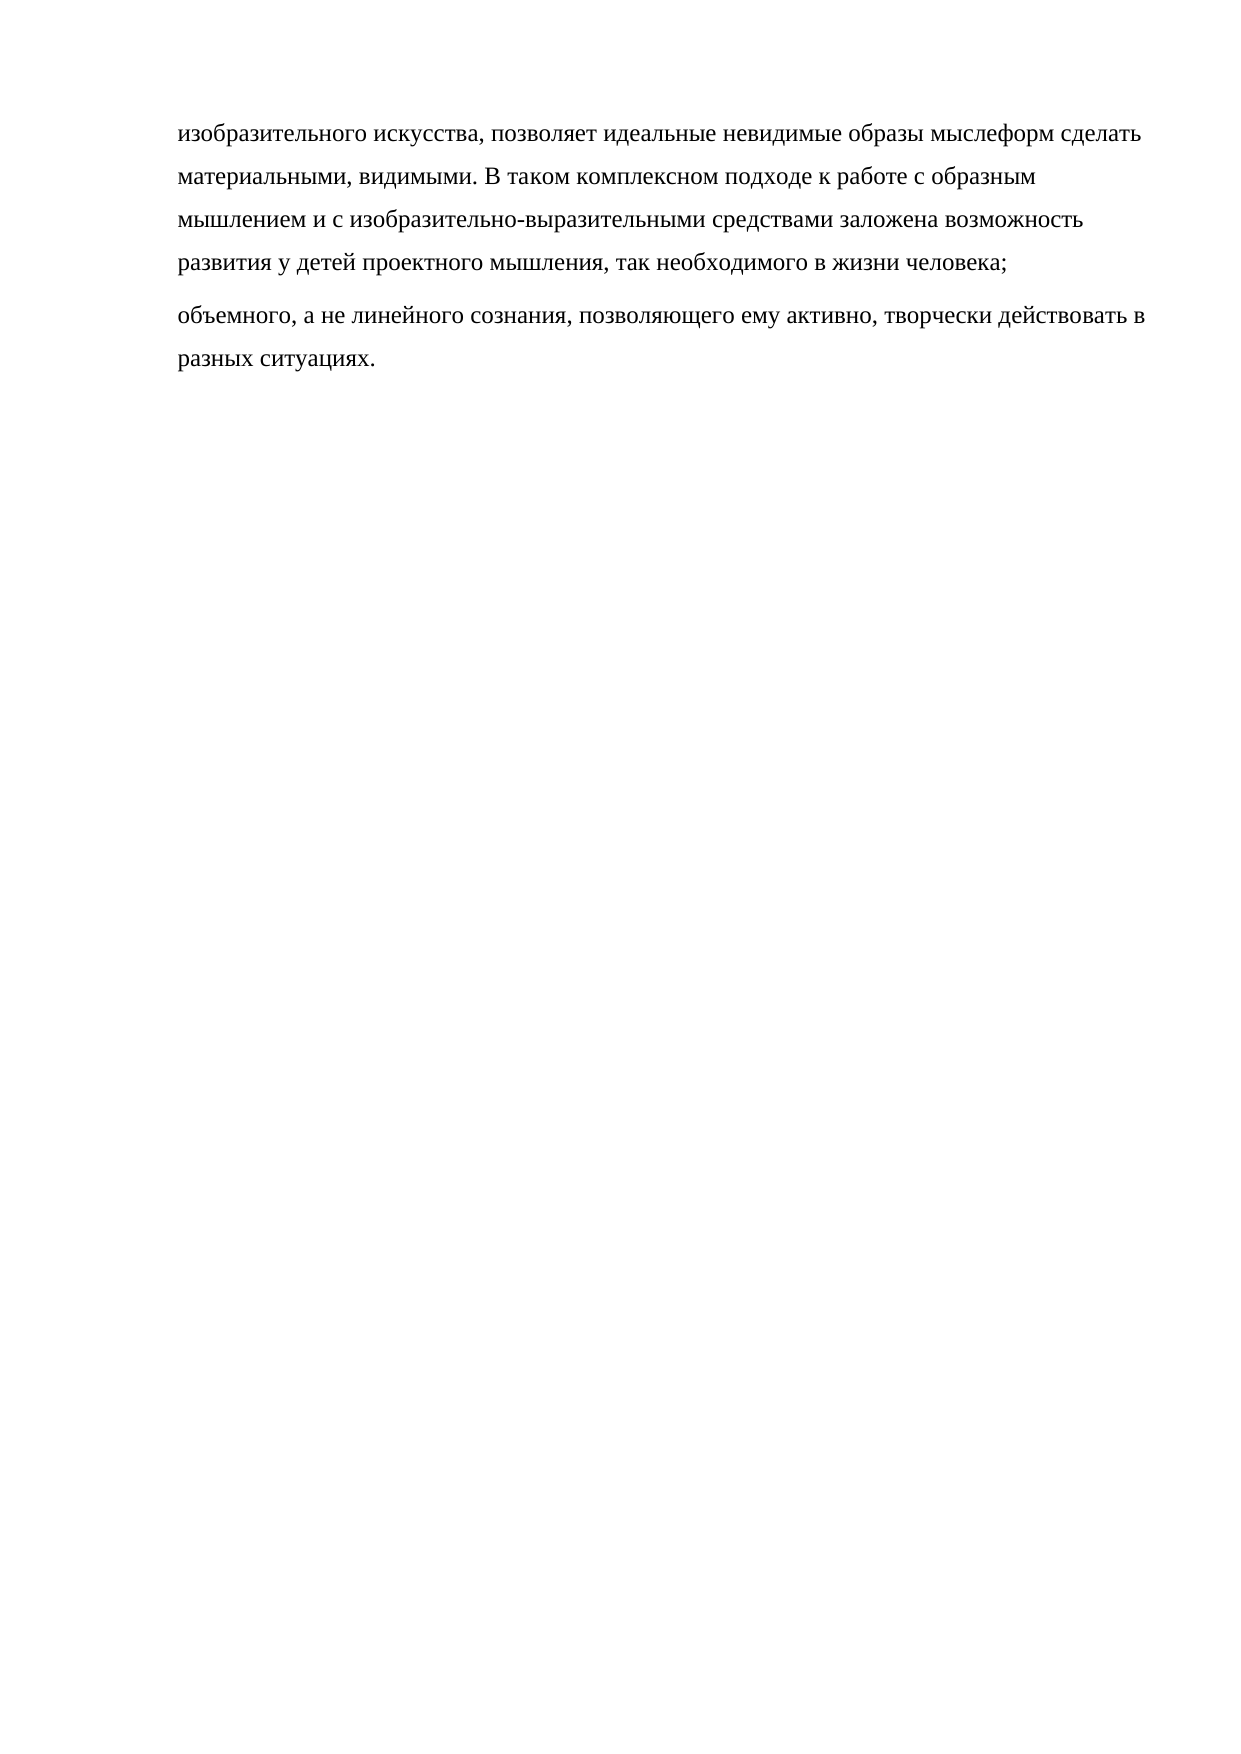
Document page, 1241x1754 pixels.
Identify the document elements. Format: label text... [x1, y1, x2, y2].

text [177, 118, 1152, 276]
text объемного, а не линейного сознания, позволяющего ему активно, творчески действовать в разных ситуациях. [177, 300, 1152, 372]
